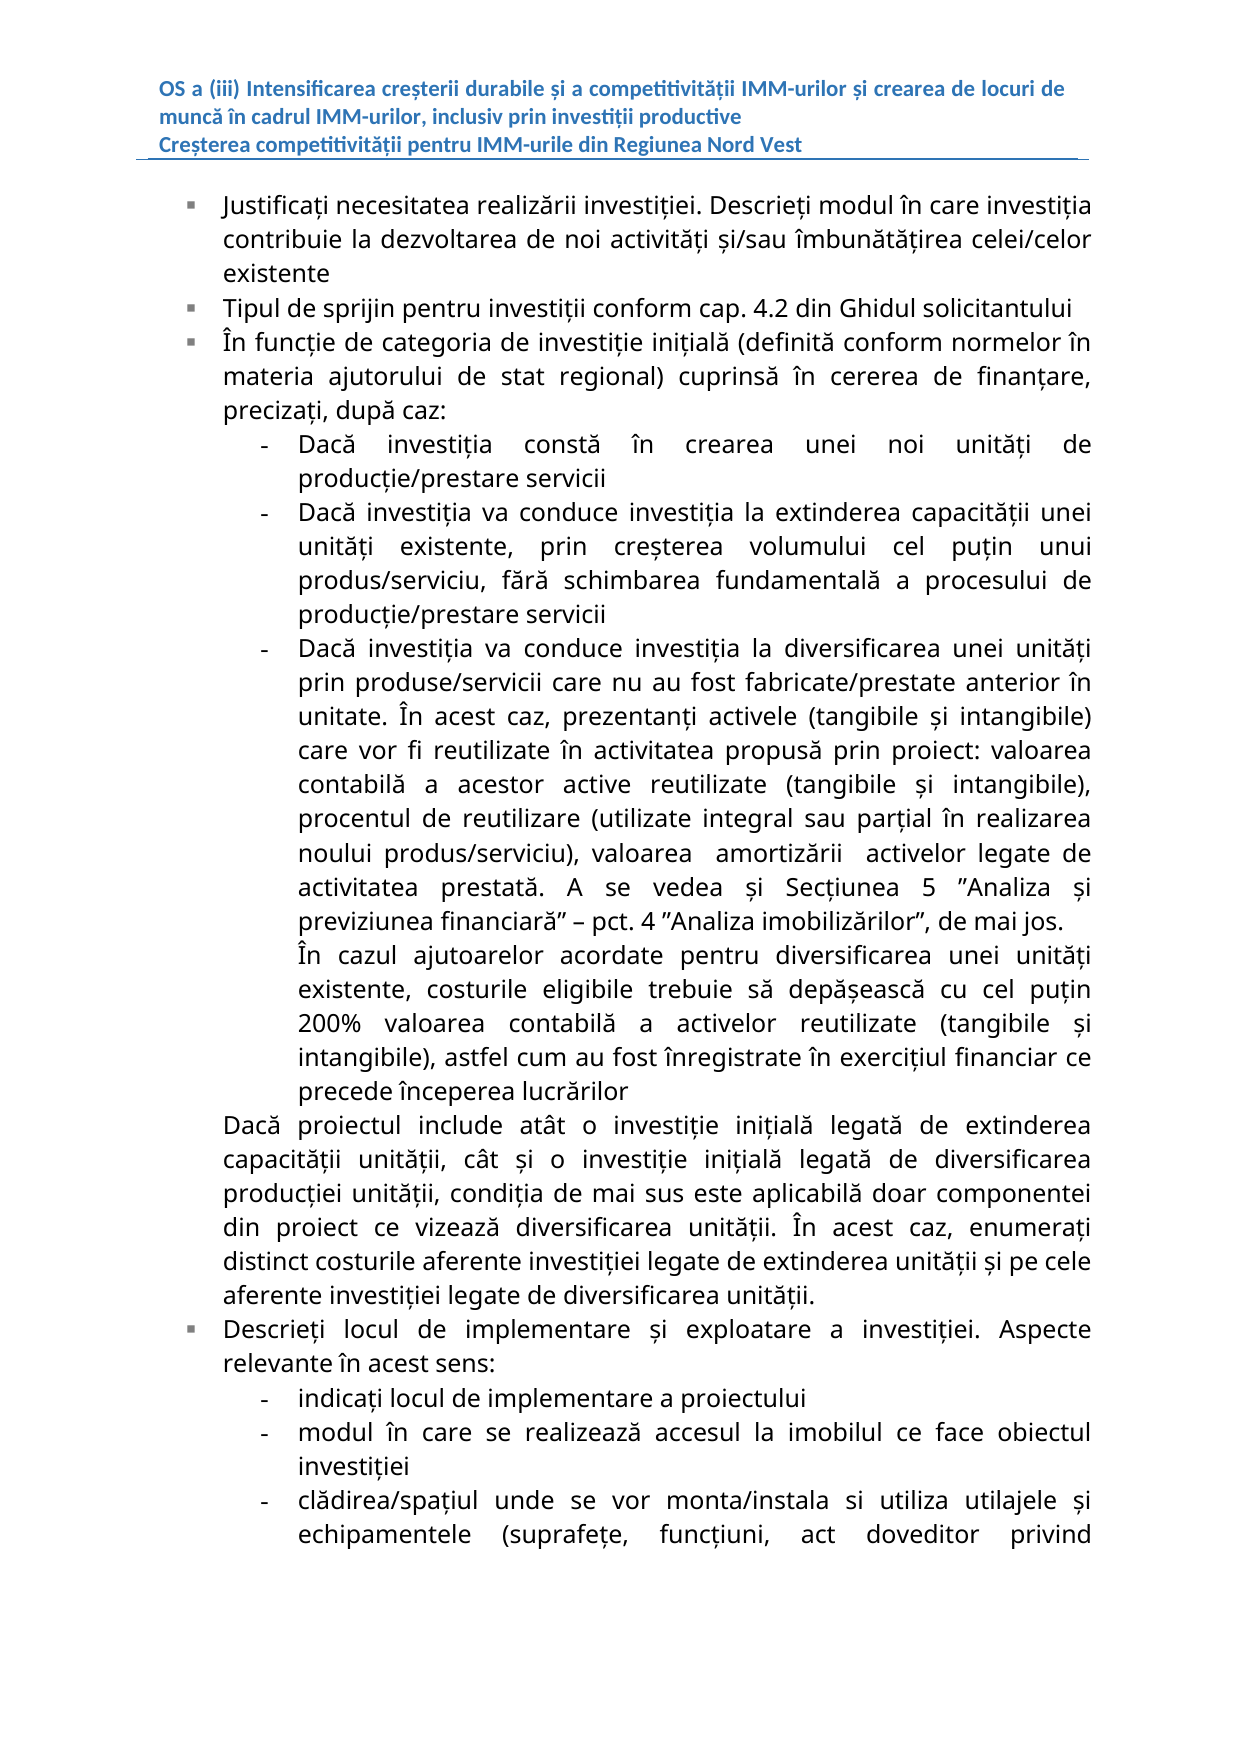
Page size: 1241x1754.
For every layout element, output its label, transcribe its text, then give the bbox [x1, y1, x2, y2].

list modul în care se realizează accesul la imobilul ce face obiectul investiției [260, 1414, 1093, 1482]
list Dacă proiectul include atât o investiție inițială legată de extinderea capacității unității, cât și o investiție inițială legată de diversificarea producției unității, condiția de mai sus este aplicabilă doar componentei din proiect ce vizează diversificarea unității. În acest caz, enumerați distinct costurile aferente investiției legate de extinderea unității și pe cele aferente investiției legate de diversificarea unității. [223, 1108, 1093, 1312]
list În funcție de categoria de investiție inițială (definită conform normelor în materia ajutorului de stat regional) cuprinsă în cererea de finanțare, precizați, după caz: [185, 324, 1093, 426]
list Tipul de sprijin pentru investiții conform cap. 4.2 din Ghidul solicitantului [185, 290, 1093, 324]
list Dacă investiția va conduce investiția la extinderea capacității unei unități existente, prin creșterea volumului cel puțin unui produs/serviciu, fără schimbarea fundamentală a procesului de producție/prestare servicii [260, 494, 1093, 631]
list indicați locul de implementare a proiectului [260, 1380, 1093, 1414]
list Dacă investiția va conduce investiția la diversificarea unei unități prin produse/servicii care nu au fost fabricate/prestate anterior în unitate. În acest caz, prezentanți activele (tangibile și intangibile) care vor fi reutilizate în activitatea propusă prin proiect: valoarea contabilă a acestor active reutilizate (tangibile și intangibile), procentul de reutilizare (utilizate integral sau parțial în realizarea noului produs/serviciu), valoarea amortizării activelor legate de activitatea prestată. A se vedea și Secțiunea 5 ”Analiza și previziunea financiară” – pct. 4 ”Analiza imobilizărilor”, de mai jos. [260, 631, 1093, 937]
list Justificați necesitatea realizării investiției. Descrieți modul în care investiția contribuie la dezvoltarea de noi activități și/sau îmbunătățirea celei/celor existente [185, 188, 1093, 290]
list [260, 1482, 1093, 1551]
list În cazul ajutoarelor acordate pentru diversificarea unei unități existente, costurile eligibile trebuie să depășească cu cel puțin 200% valoarea contabilă a activelor reutilizate (tangibile și intangibile), astfel cum au fost înregistrate în exercițiul financiar ce precede începerea lucrărilor [298, 937, 1093, 1108]
list Dacă investiția constă în crearea unei noi unități de producție/prestare servicii [260, 426, 1093, 494]
list Descrieți locul de implementare și exploatare a investiției. Aspecte relevante în acest sens: [185, 1312, 1093, 1380]
